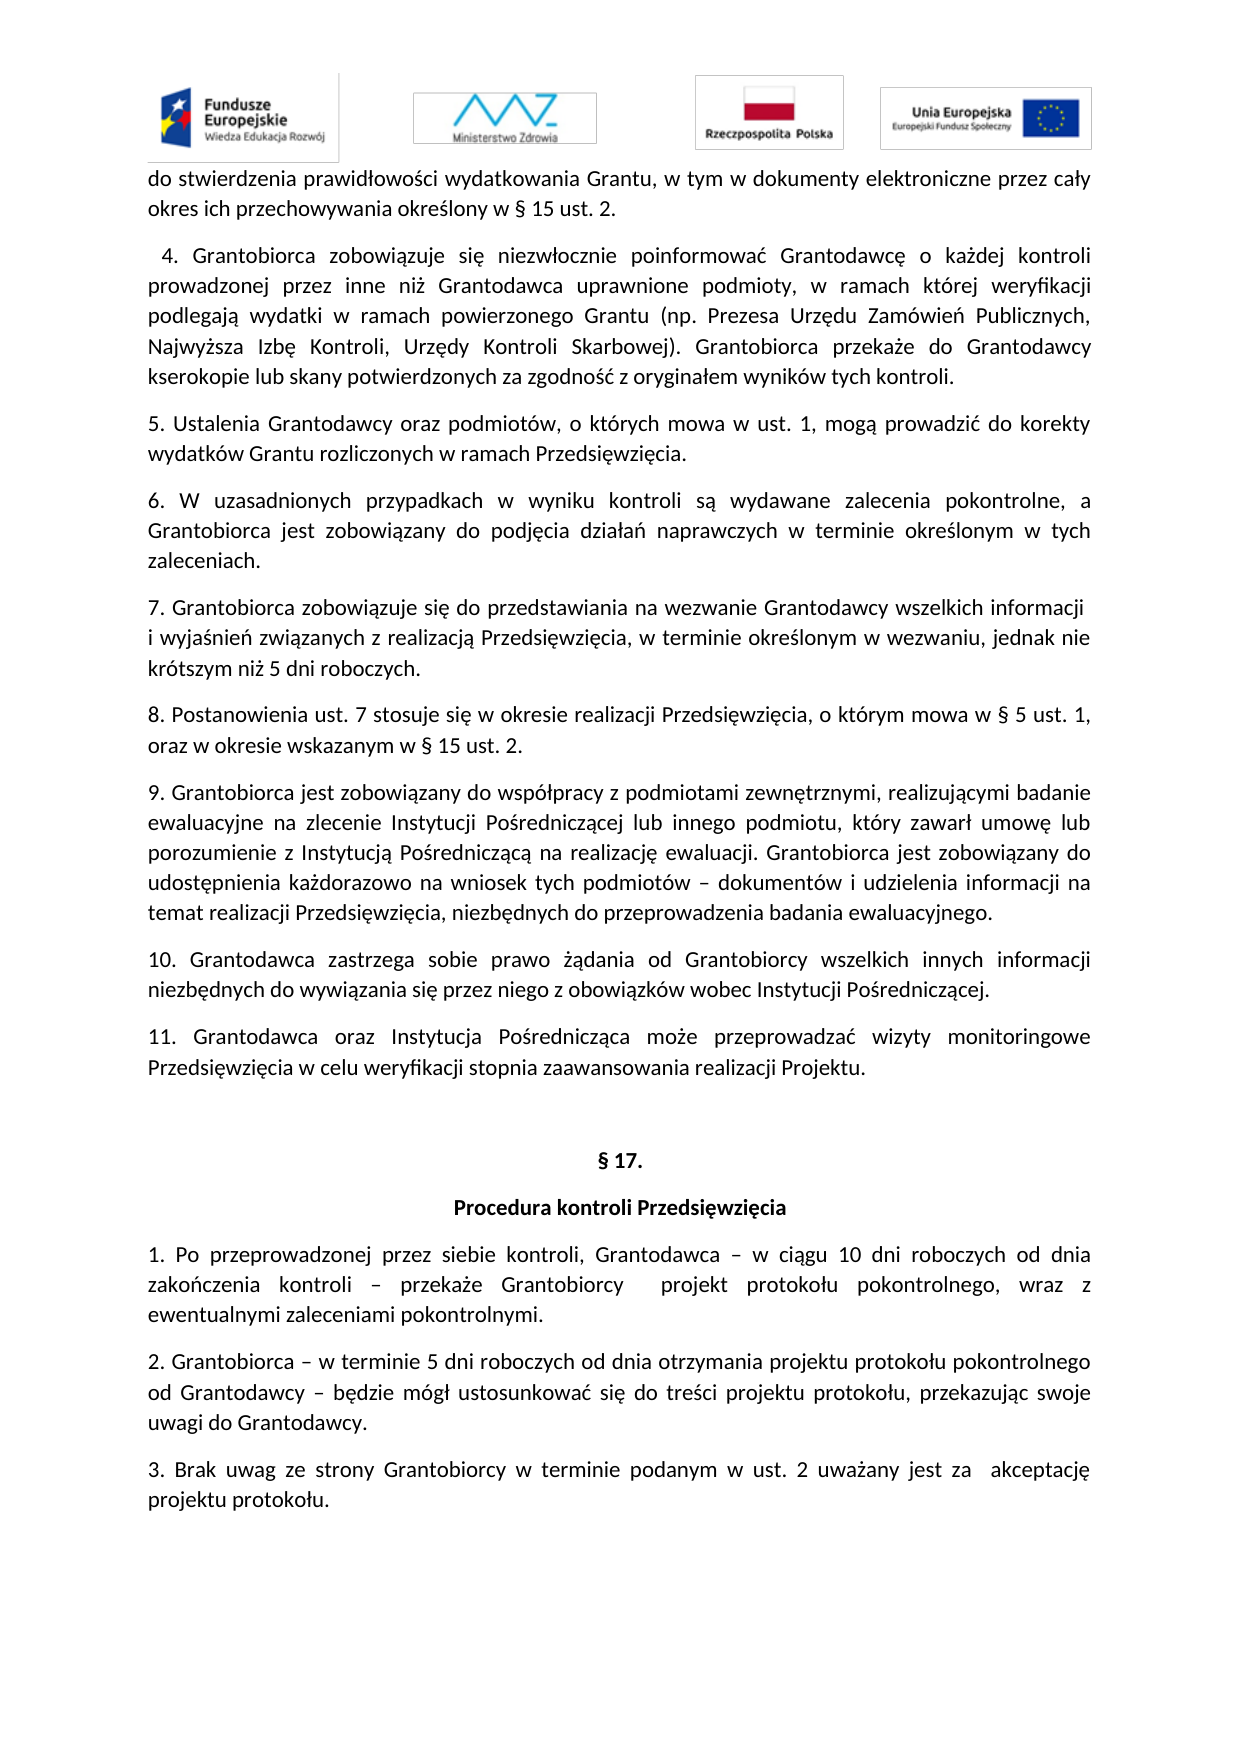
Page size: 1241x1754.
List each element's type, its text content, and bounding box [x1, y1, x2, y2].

picture [147, 73, 1093, 164]
text 10. Grantodawca zastrzega sobie prawo żądania od Grantobiorcy wszelkich innych informacji niezbędnych do wywiązania się przez niego z obowiązków wobec Instytucji Pośredniczącej. [148, 945, 1093, 1003]
text 9. Grantobiorca jest zobowiązany do współpracy z podmiotami zewnętrznymi, realizującymi badanie ewaluacyjne na zlecenie Instytucji Pośredniczącej lub innego podmiotu, który zawarł umowę lub porozumienie z Instytucją Pośredniczącą na realizację ewaluacji. Grantobiorca jest zobowiązany do udostępnienia każdorazowo na wniosek tych podmiotów – dokumentów i udzielenia informacji na temat realizacji Przedsięwzięcia, niezbędnych do przeprowadzenia badania ewaluacyjnego. [148, 778, 1093, 926]
text 5. Ustalenia Grantodawcy oraz podmiotów, o których mowa w ust. 1, mogą prowadzić do korekty wydatków Grantu rozliczonych w ramach Przedsięwzięcia. [148, 409, 1093, 467]
text 4. Grantobiorca zobowiązuje się niezwłocznie poinformować Grantodawcę o każdej kontroli prowadzonej przez inne niż Grantodawca uprawnione podmioty, w ramach której weryfikacji podlegają wydatki w ramach powierzonego Grantu (np. Prezesa Urzędu Zamówień Publicznych, Najwyższa Izbę Kontroli, Urzędy Kontroli Skarbowej). Grantobiorca przekaże do Grantodawcy kserokopie lub skany potwierdzonych za zgodność z oryginałem wyników tych kontroli. [148, 241, 1093, 390]
text Procedura kontroli Przedsięwzięcia [148, 1193, 1093, 1221]
text § 17. [148, 1146, 1093, 1174]
text 3. Brak uwag ze strony Grantobiorcy w terminie podanym w ust. 2 uważany jest za akceptację projektu protokołu. [148, 1455, 1093, 1513]
text 7. Grantobiorca zobowiązuje się do przedstawiania na wezwanie Grantodawcy wszelkich informacji i wyjaśnień związanych z realizacją Przedsięwzięcia, w terminie określonym w wezwaniu, jednak nie krótszym niż 5 dni roboczych. [148, 593, 1093, 682]
text 1. Po przeprowadzonej przez siebie kontroli, Grantodawca – w ciągu 10 dni roboczych od dnia zakończenia kontroli – przekaże Grantobiorcy projekt protokołu pokontrolnego, wraz z ewentualnymi zaleceniami pokontrolnymi. [148, 1240, 1093, 1328]
text 8. Postanowienia ust. 7 stosuje się w okresie realizacji Przedsięwzięcia, o którym mowa w § 5 ust. 1, oraz w okresie wskazanym w § 15 ust. 2. [148, 701, 1093, 759]
text 2. Grantobiorca – w terminie 5 dni roboczych od dnia otrzymania projektu protokołu pokontrolnego od Grantodawcy – będzie mógł ustosunkować się do treści projektu protokołu, przekazując swoje uwagi do Grantodawcy. [148, 1347, 1093, 1436]
text 11. Grantodawca oraz Instytucja Pośrednicząca może przeprowadzać wizyty monitoringowe Przedsięwzięcia w celu weryfikacji stopnia zaawansowania realizacji Projektu. [148, 1022, 1093, 1081]
text 6. W uzasadnionych przypadkach w wyniku kontroli są wydawane zalecenia pokontrolne, a Grantobiorca jest zobowiązany do podjęcia działań naprawczych w terminie określonym w tych zaleceniach. [148, 486, 1093, 574]
